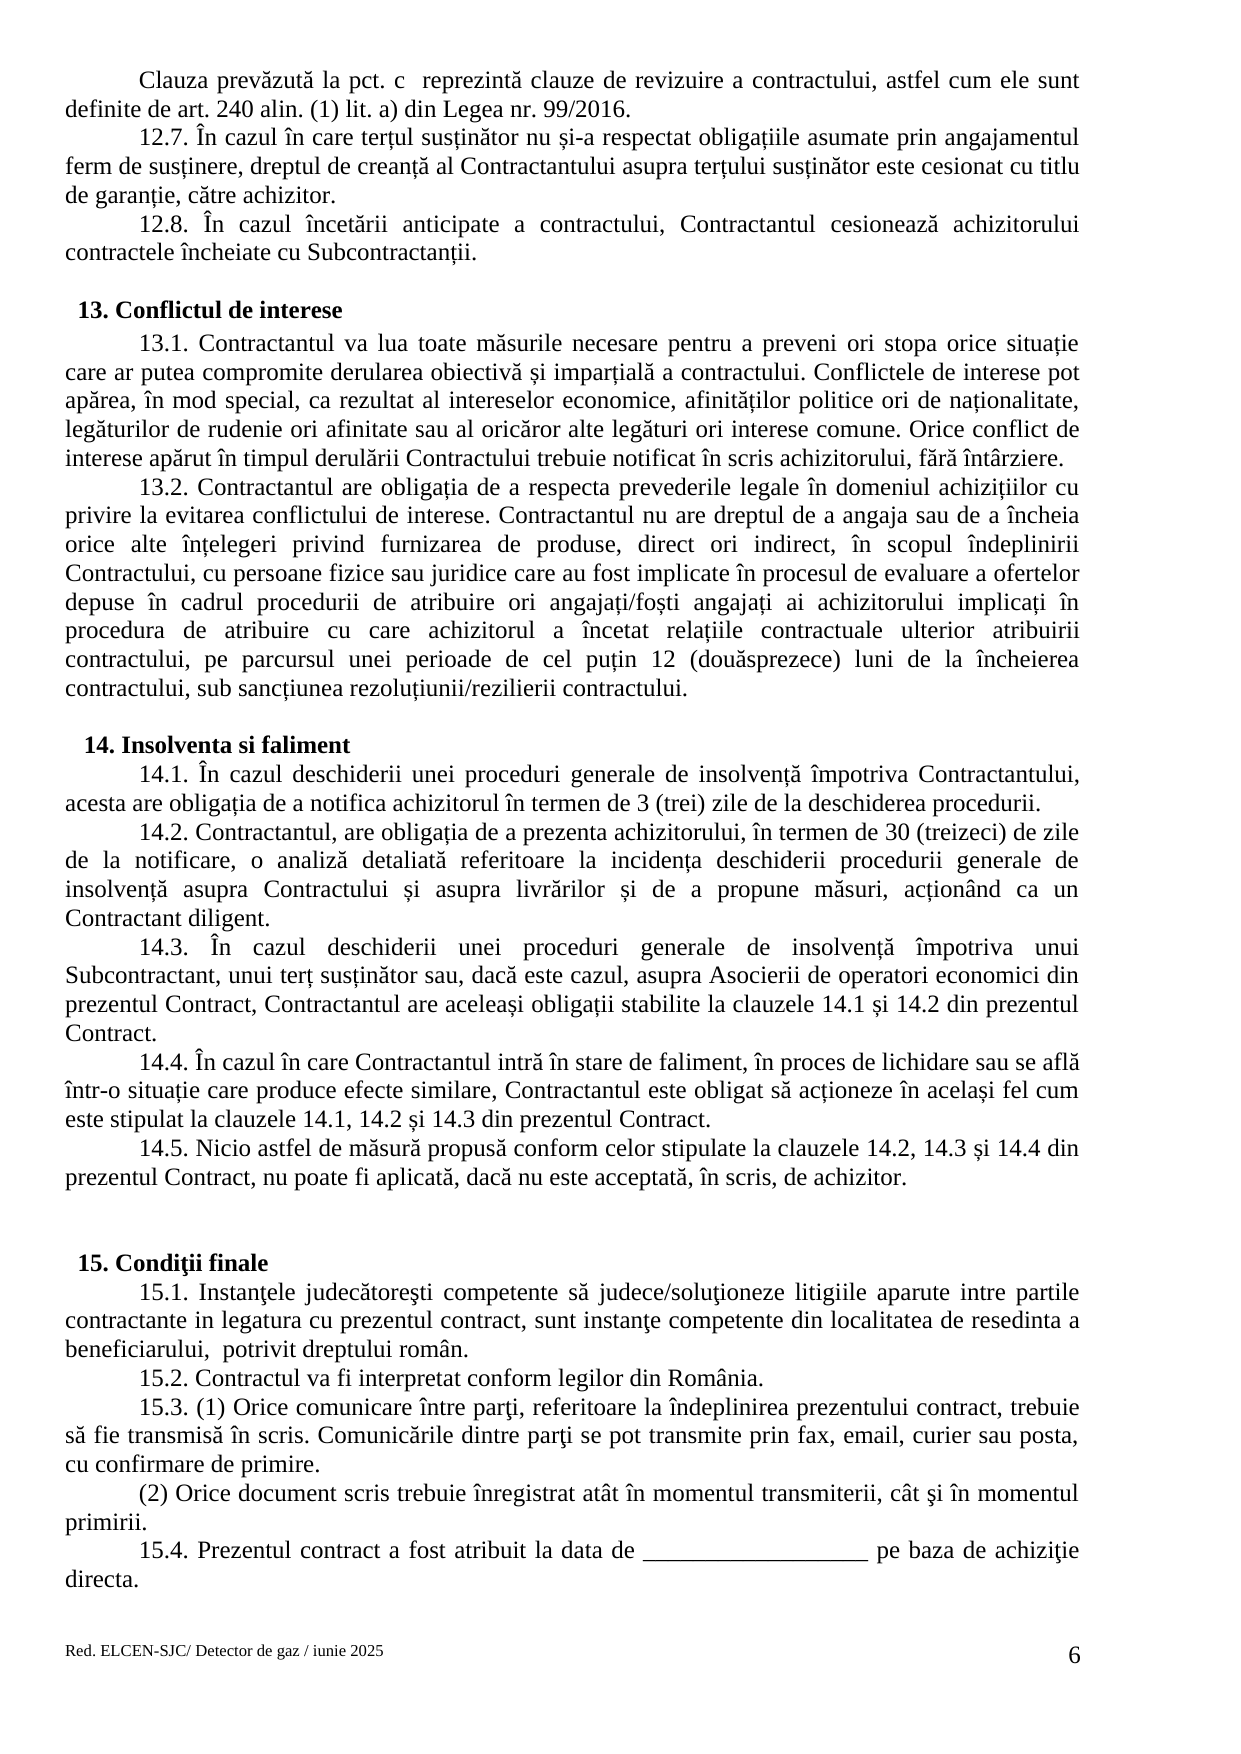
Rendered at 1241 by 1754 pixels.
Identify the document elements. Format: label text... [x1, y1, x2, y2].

text 15.1. Instanţele judecătoreşti competente să judece/soluţioneze litigiile aparute intre partile contractante in legatura cu prezentul contract, sunt instanţe competente din localitatea de resedinta a beneficiarului, potrivit dreptului român. [65, 1277, 1081, 1363]
text 15.2. Contractul va fi interpretat conform legilor din România. [65, 1363, 1081, 1392]
text 15.4. Prezentul contract a fost atribuit la data de __________________ pe baza de achiziţie directa. [65, 1536, 1081, 1593]
text 15.3. (1) Orice comunicare între parţi, referitoare la îndeplinirea prezentului contract, trebuie să fie transmisă în scris. Comunicările dintre parţi se pot transmite prin fax, email, curier sau posta, cu confirmare de primire. [65, 1392, 1081, 1478]
list 14.1. În cazul deschiderii unei proceduri generale de insolvență împotriva Contractantului, acesta are obligația de a notifica achizitorul în termen de 3 (trei) zile de la deschiderea procedurii. [65, 759, 1081, 817]
list 13.2. Contractantul are obligația de a respecta prevederile legale în domeniul achizițiilor cu privire la evitarea conflictului de interese. Contractantul nu are dreptul de a angaja sau de a încheia orice alte înțelegeri privind furnizarea de produse, direct ori indirect, în scopul îndeplinirii Contractului, cu persoane fizice sau juridice care au fost implicate în procesul de evaluare a ofertelor depuse în cadrul procedurii de atribuire ori angajați/foști angajați ai achizitorului implicați în procedura de atribuire cu care achizitorul a încetat relațiile contractuale ulterior atribuirii contractului, pe parcursul unei perioade de cel puțin 12 (douăsprezece) luni de la încheierea contractului, sub sancțiunea rezoluțiunii/rezilierii contractului. [65, 472, 1081, 702]
list 14.4. În cazul în care Contractantul intră în stare de faliment, în proces de lichidare sau se află într-o situație care produce efecte similare, Contractantul este obligat să acționeze în același fel cum este stipulat la clauzele 14.1, 14.2 și 14.3 din prezentul Contract. [65, 1047, 1081, 1133]
list 13. Conflictul de interese [65, 295, 1081, 324]
text Clauza prevăzută la pct. c reprezintă clauze de revizuire a contractului, astfel cum ele sunt definite de art. 240 alin. (1) lit. a) din Legea nr. 99/2016. [65, 65, 1081, 122]
list 13.1. Contractantul va lua toate măsurile necesare pentru a preveni ori stopa orice situație care ar putea compromite derularea obiectivă și imparțială a contractului. Conflictele de interese pot apărea, în mod special, ca rezultat al intereselor economice, afinităților politice ori de naționalitate, legăturilor de rudenie ori afinitate sau al oricăror alte legături ori interese comune. Orice conflict de interese apărut în timpul derulării Contractului trebuie notificat în scris achizitorului, fără întârziere. [65, 328, 1081, 472]
text 12.7. În cazul în care terțul susținător nu și-a respectat obligațiile asumate prin angajamentul ferm de susținere, dreptul de creanță al Contractantului asupra terțului susținător este cesionat cu titlu de garanție, către achizitor. [65, 122, 1081, 209]
text 12.8. În cazul încetării anticipate a contractului, Contractantul cesionează achizitorului contractele încheiate cu Subcontractanții. [65, 209, 1081, 266]
text 15. Condiţii finale [65, 1248, 1081, 1277]
text (2) Orice document scris trebuie înregistrat atât în momentul transmiterii, cât şi în momentul primirii. [65, 1478, 1081, 1536]
list 14.5. Nicio astfel de măsură propusă conform celor stipulate la clauzele 14.2, 14.3 și 14.4 din prezentul Contract, nu poate fi aplicată, dacă nu este acceptată, în scris, de achizitor. [65, 1133, 1081, 1191]
list 14.3. În cazul deschiderii unei proceduri generale de insolvență împotriva unui Subcontractant, unui terț susținător sau, dacă este cazul, asupra Asocierii de operatori economici din prezentul Contract, Contractantul are aceleași obligații stabilite la clauzele 14.1 și 14.2 din prezentul Contract. [65, 932, 1081, 1047]
text 14. Insolventa si faliment [65, 731, 1081, 759]
list 14.2. Contractantul, are obligația de a prezenta achizitorului, în termen de 30 (treizeci) de zile de la notificare, o analiză detaliată referitoare la incidența deschiderii procedurii generale de insolvență asupra Contractului și asupra livrărilor și de a propune măsuri, acționând ca un Contractant diligent. [65, 817, 1081, 932]
